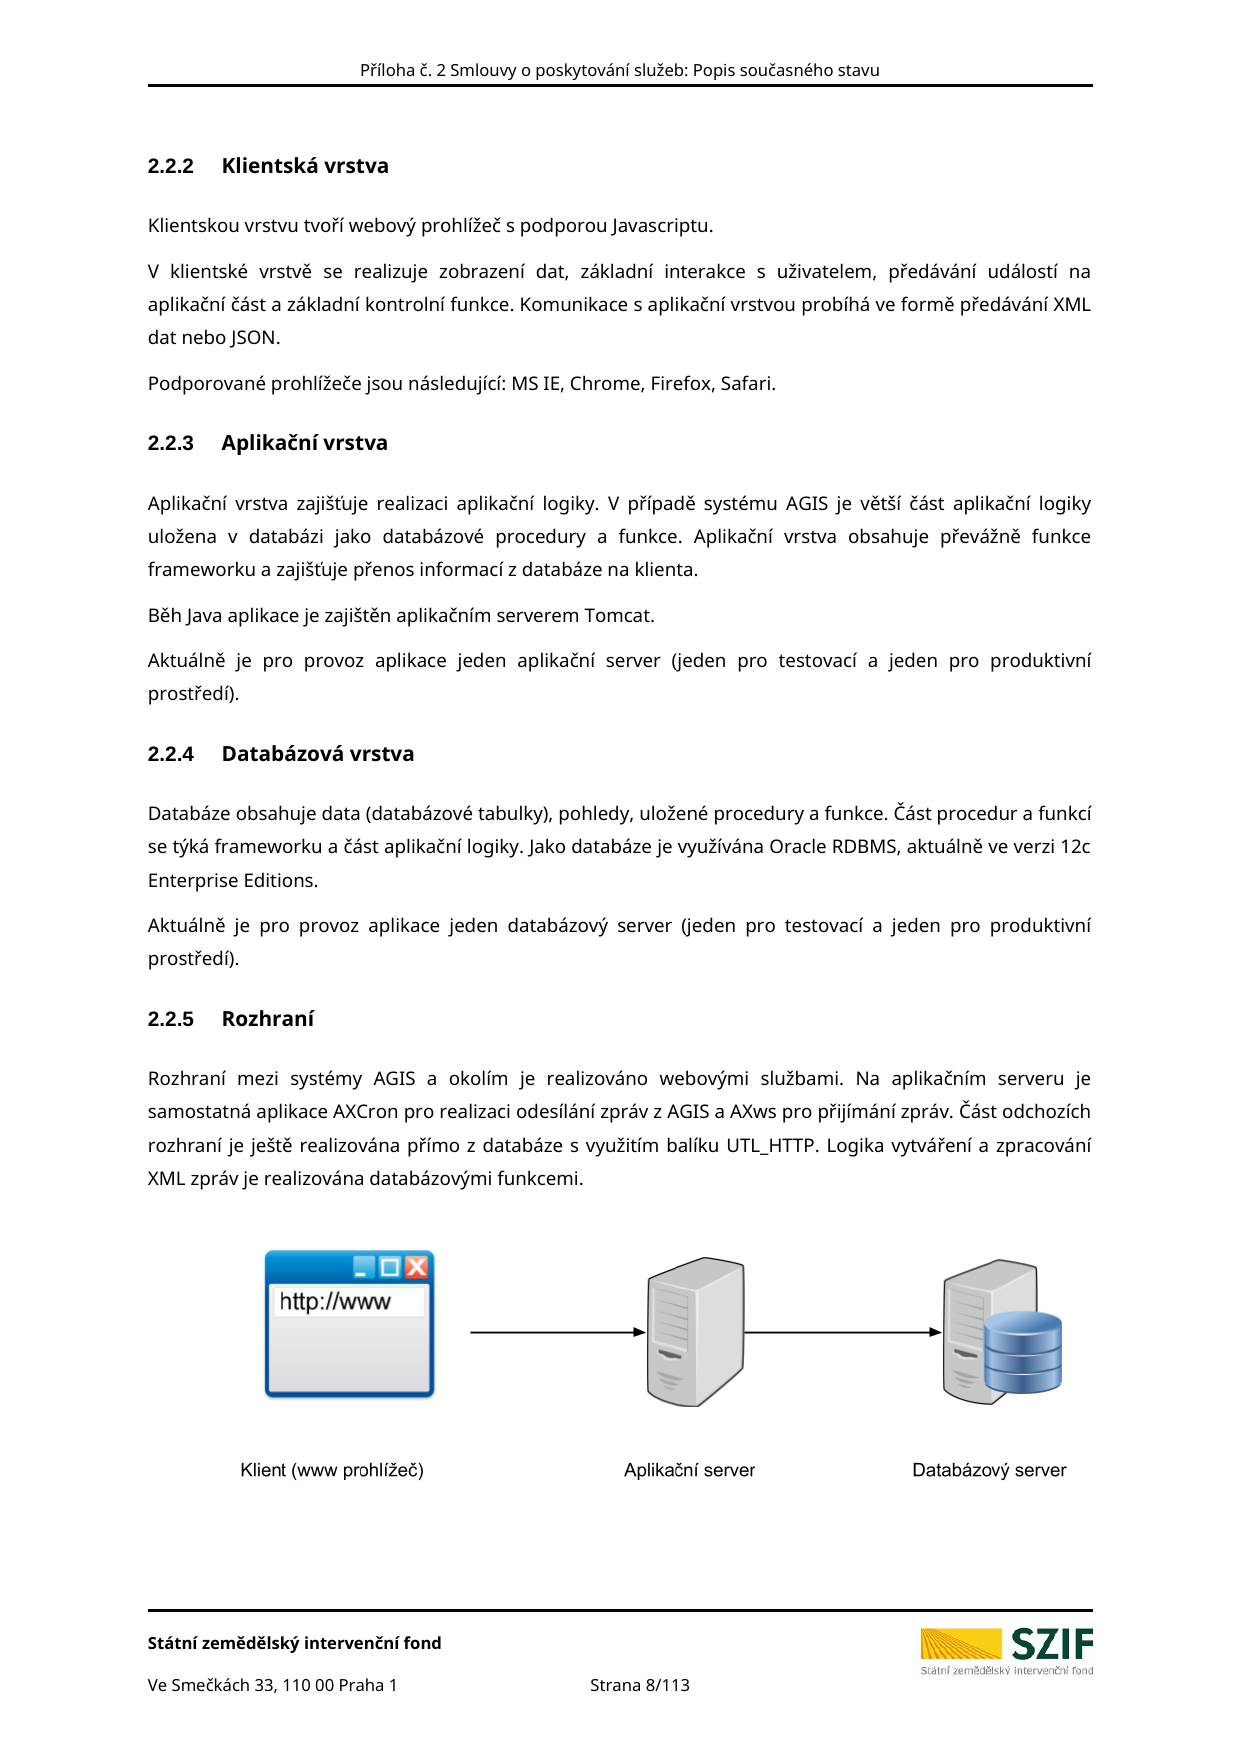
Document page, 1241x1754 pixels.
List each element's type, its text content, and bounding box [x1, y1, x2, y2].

subtitle Klientská vrstva [148, 151, 1093, 179]
picture [917, 1627, 1095, 1675]
text Databáze obsahuje data (databázové tabulky), pohledy, uložené procedury a funkce. Část procedur a funkcí se týká frameworku a část aplikační logiky. Jako databáze je využívána Oracle RDBMS, aktuálně ve verzi 12c Enterprise Editions. [148, 801, 1093, 892]
text Aktuálně je pro provoz aplikace jeden databázový server (jeden pro testovací a jeden pro produktivní prostředí). [148, 913, 1093, 971]
text Klientskou vrstvu tvoří webový prohlížeč s podporou Javascriptu. [148, 213, 1093, 238]
text Podporované prohlížeče jsou následující: MS IE, Chrome, Firefox, Safari. [148, 370, 1093, 396]
picture [203, 1210, 1149, 1527]
subtitle Aplikační vrstva [148, 428, 1093, 457]
text V klientské vrstvě se realizuje zobrazení dat, základní interakce s uživatelem, předávání událostí na aplikační část a základní kontrolní funkce. Komunikace s aplikační vrstvou probíhá ve formě předávání XML dat nebo JSON. [148, 258, 1093, 350]
text Aplikační vrstva zajišťuje realizaci aplikační logiky. V případě systému AGIS je větší část aplikační logiky uložena v databázi jako databázové procedury a funkce. Aplikační vrstva obsahuje převážně funkce frameworku a zajišťuje přenos informací z databáze na klienta. [148, 490, 1093, 582]
text Aktuálně je pro provoz aplikace jeden aplikační server (jeden pro testovací a jeden pro produktivní prostředí). [148, 648, 1093, 706]
subtitle Rozhraní [148, 1004, 1093, 1032]
text Rozhraní mezi systémy AGIS a okolím je realizováno webovými službami. Na aplikačním serveru je samostatná aplikace AXCron pro realizaci odesílání zpráv z AGIS a AXws pro přijímání zpráv. Část odchozích rozhraní je ještě realizována přímo z databáze s využitím balíku UTL_HTTP. Logika vytváření a zpracování XML zpráv je realizována databázovými funkcemi. [148, 1066, 1093, 1191]
subtitle Databázová vrstva [148, 739, 1093, 767]
text Běh Java aplikace je zajištěn aplikačním serverem Tomcat. [148, 602, 1093, 627]
